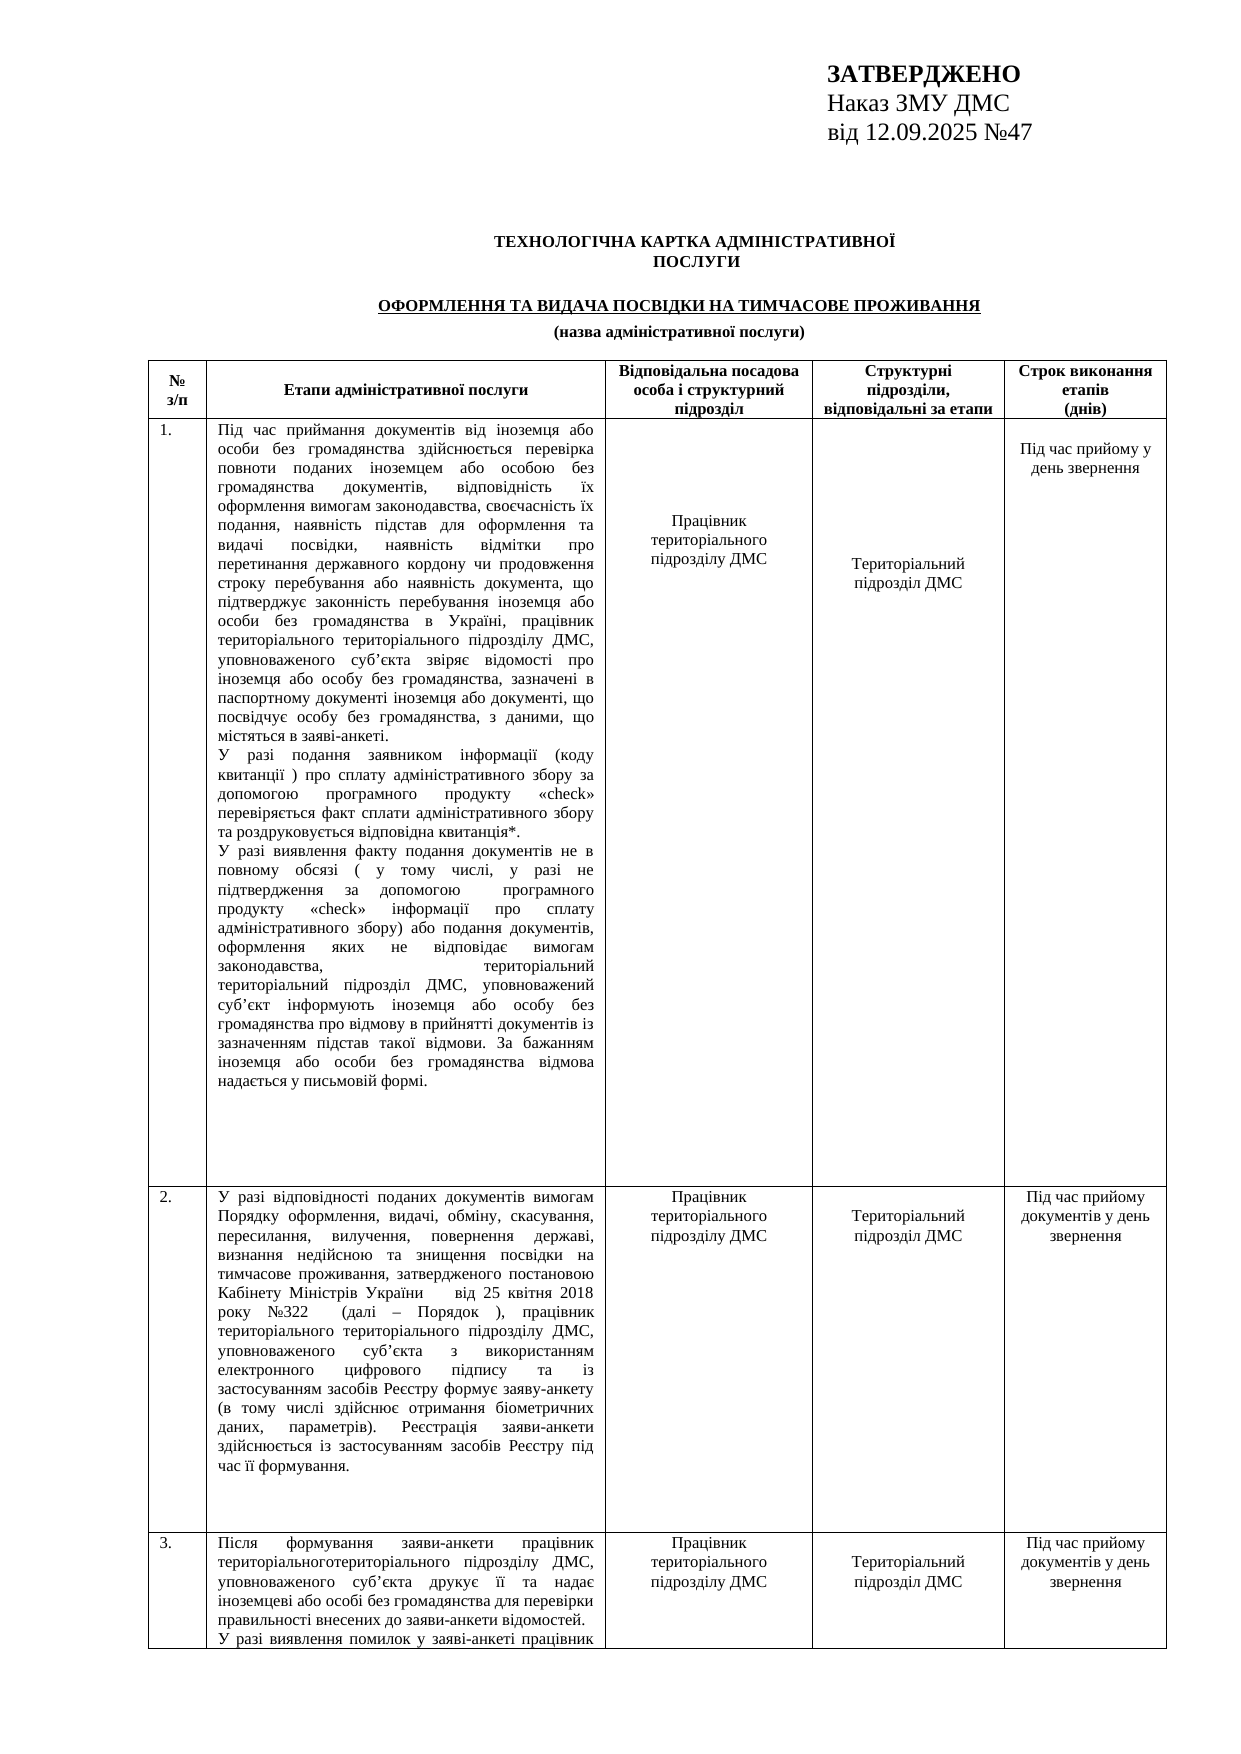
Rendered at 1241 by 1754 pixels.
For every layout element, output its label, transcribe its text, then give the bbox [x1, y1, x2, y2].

text ЗАТВЕРДЖЕНО [827, 59, 1190, 88]
table_cell 1. [149, 419, 206, 1186]
text ТЕХНОЛОГІЧНА КАРТКА АДМІНІСТРАТИВНОЇ [396, 232, 994, 251]
table_cell Територіальний підрозділ ДМС [813, 1187, 1004, 1532]
table_header Структурні підрозділи, відповідальні за етапи [813, 361, 1004, 418]
table_cell Територіальний підрозділ ДМС [813, 419, 1004, 1186]
table_cell Під час прийому документів у день звернення [1005, 1187, 1166, 1532]
table_cell У разі відповідності поданих документів вимогам Порядку оформлення, видачі, обміну, скасування, пересилання, вилучення, повернення державі, визнання недійсною та знищення посвідки на тимчасове проживання, затвердженого постановою Кабінету Міністрів України від 25 квітня 2018 року №322 (далі – Порядок ), працівник територіального територіального підрозділу ДМС, уповноваженого суб’єкта з використанням електронного цифрового підпису та із застосуванням засобів Реєстру формує заяву-анкету (в тому числі здійснює отримання біометричних даних, параметрів). Реєстрація заяви-анкети здійснюється із застосуванням засобів Реєстру під час її формування. [207, 1187, 605, 1532]
text Оформлення та видача ПОСВІДКИ НА ТИМЧАСОВЕ ПРОЖИВАННЯ [177, 296, 1181, 315]
text ПОСЛУГИ [396, 251, 994, 271]
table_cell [606, 1533, 812, 1648]
text від 12.09.2025 №47 [796, 117, 1181, 145]
table_header Етапи адміністративної послуги [207, 361, 605, 418]
table_cell Під час приймання документів від іноземця або особи без громадянства здійснюється перевірка повноти поданих іноземцем або особою без громадянства документів, відповідність їх оформлення вимогам законодавства, своєчасність їх подання, наявність підстав для оформлення та видачі посвідки, наявність відмітки про перетинання державного кордону чи продовження строку перебування або наявність документа, що підтверджує законність перебування іноземця або особи без громадянства в Україні, працівник територіального територіального підрозділу ДМС, уповноваженого суб’єкта звіряє відомості про іноземця або особу без громадянства, зазначені в паспортному документі іноземця або документі, що посвідчує особу без громадянства, з даними, що містяться в заяві-анкеті. У разі подання заявником інформації (коду квитанції ) про сплату адміністративного збору за допомогою програмного продукту «check» перевіряється факт сплати адміністративного збору та роздруковується відповідна квитанція*. У разі виявлення факту подання документів не в повному обсязі ( у тому числі, у разі не підтвердження за допомогою програмного продукту «check» інформації про сплату адміністративного збору) або подання документів, оформлення яких не відповідає вимогам законодавства, територіальний територіальний підрозділ ДМС, уповноважений суб’єкт інформують іноземця або особу без громадянства про відмову в прийнятті документів із зазначенням підстав такої відмови. За бажанням іноземця або особи без громадянства відмова надається у письмовій формі. [207, 419, 605, 1186]
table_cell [813, 1533, 1004, 1648]
text (назва адміністративної послуги) [177, 321, 1181, 341]
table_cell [1005, 1533, 1166, 1648]
table_cell 3. [149, 1533, 206, 1648]
table_cell Працівник територіального підрозділу ДМС [606, 419, 812, 1186]
table_cell Працівник територіального підрозділу ДМС [606, 1187, 812, 1532]
table_header № з/п [149, 361, 206, 418]
table_cell 2. [149, 1187, 206, 1532]
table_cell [207, 1533, 605, 1648]
table_header Строк виконання етапів (днів) [1005, 361, 1166, 418]
text Наказ ЗМУ ДМС [827, 88, 1190, 117]
table_header Відповідальна посадова особа і структурний підрозділ [606, 361, 812, 418]
table_cell Під час прийому у день звернення [1005, 419, 1166, 1186]
